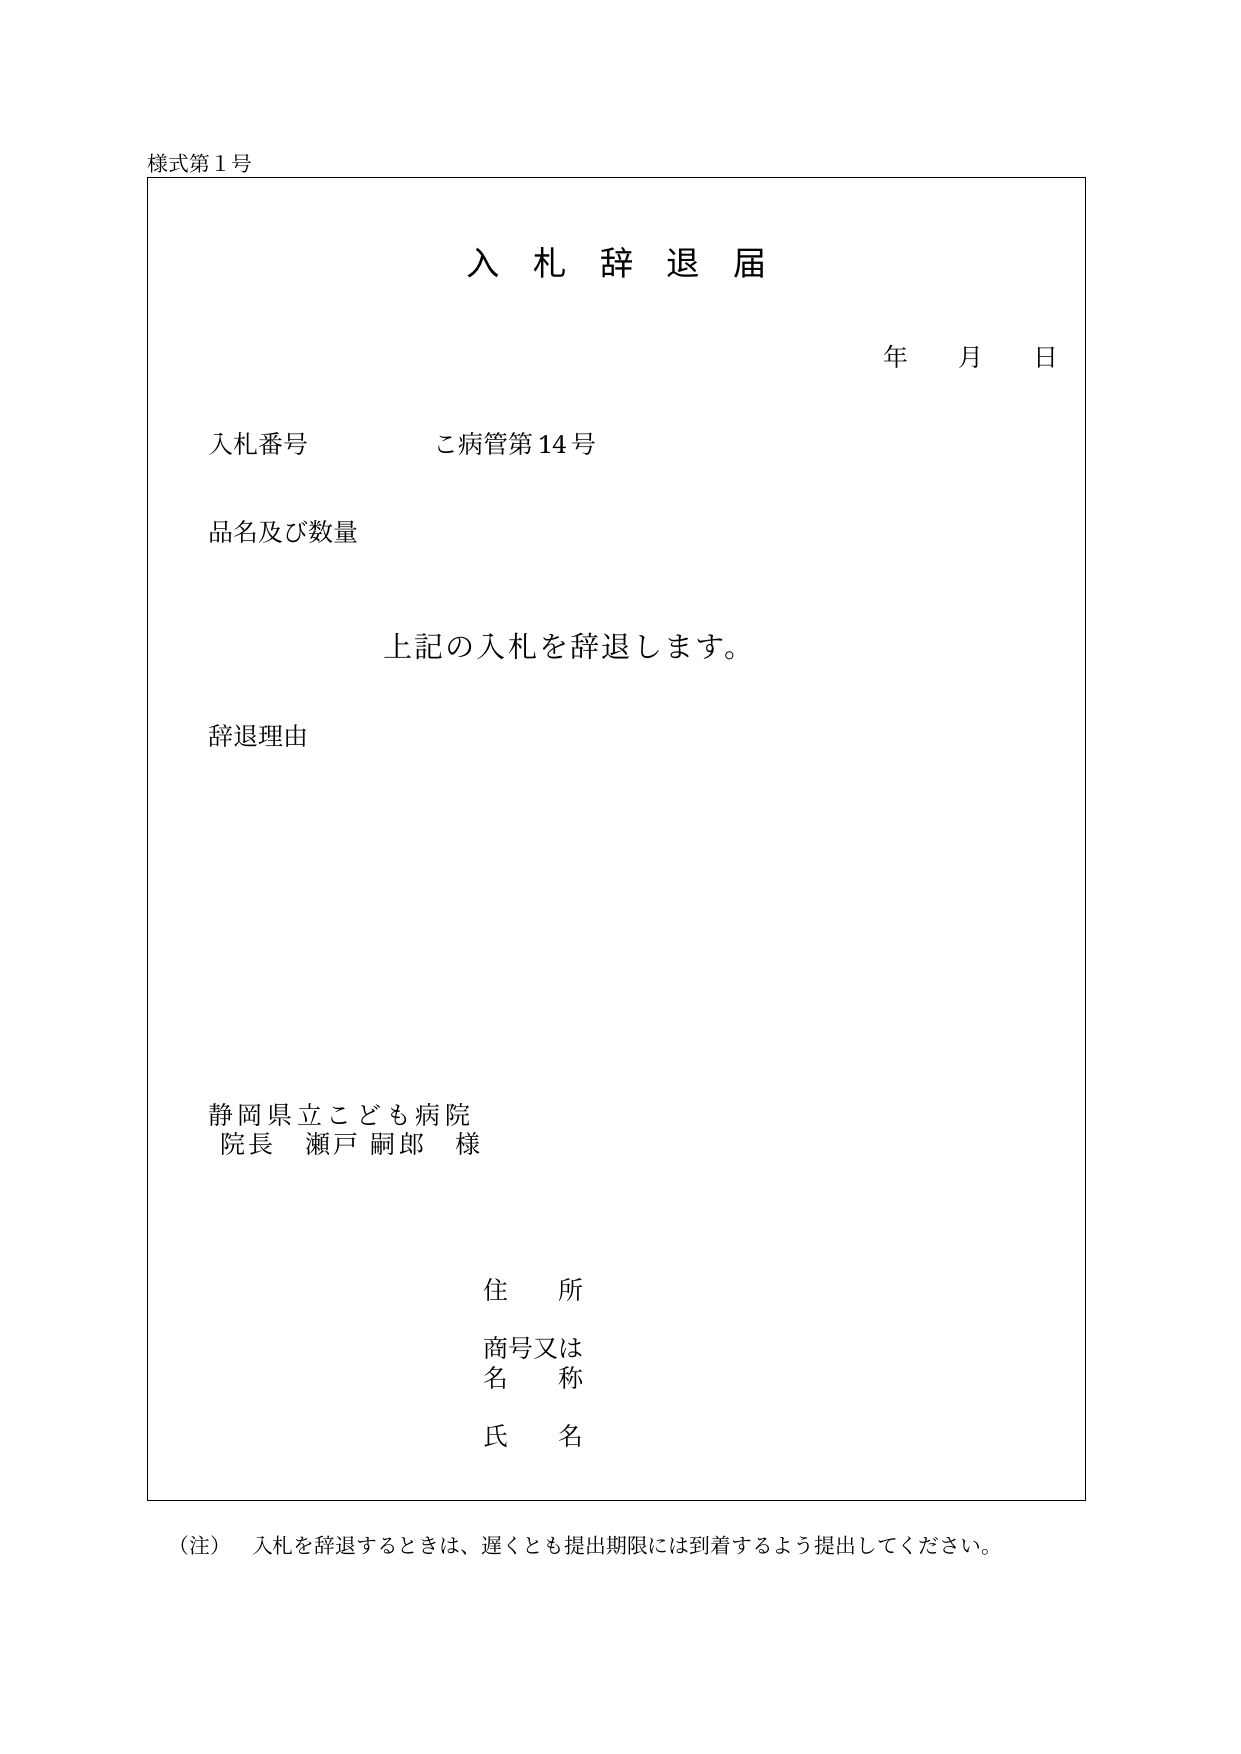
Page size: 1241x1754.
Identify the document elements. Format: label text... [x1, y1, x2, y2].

text 様式第１号 [148, 148, 1092, 177]
table_header 入 札 辞 退 届 年 月 日 入札番号 こ病管第14号 品名及び数量 上記の入札を辞退します。 辞退理由 静岡県立こども病院 院長 瀬戸 嗣郎 様 住 所 商号又は 名 称 氏 名 [148, 178, 1085, 1500]
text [148, 1530, 1092, 1559]
